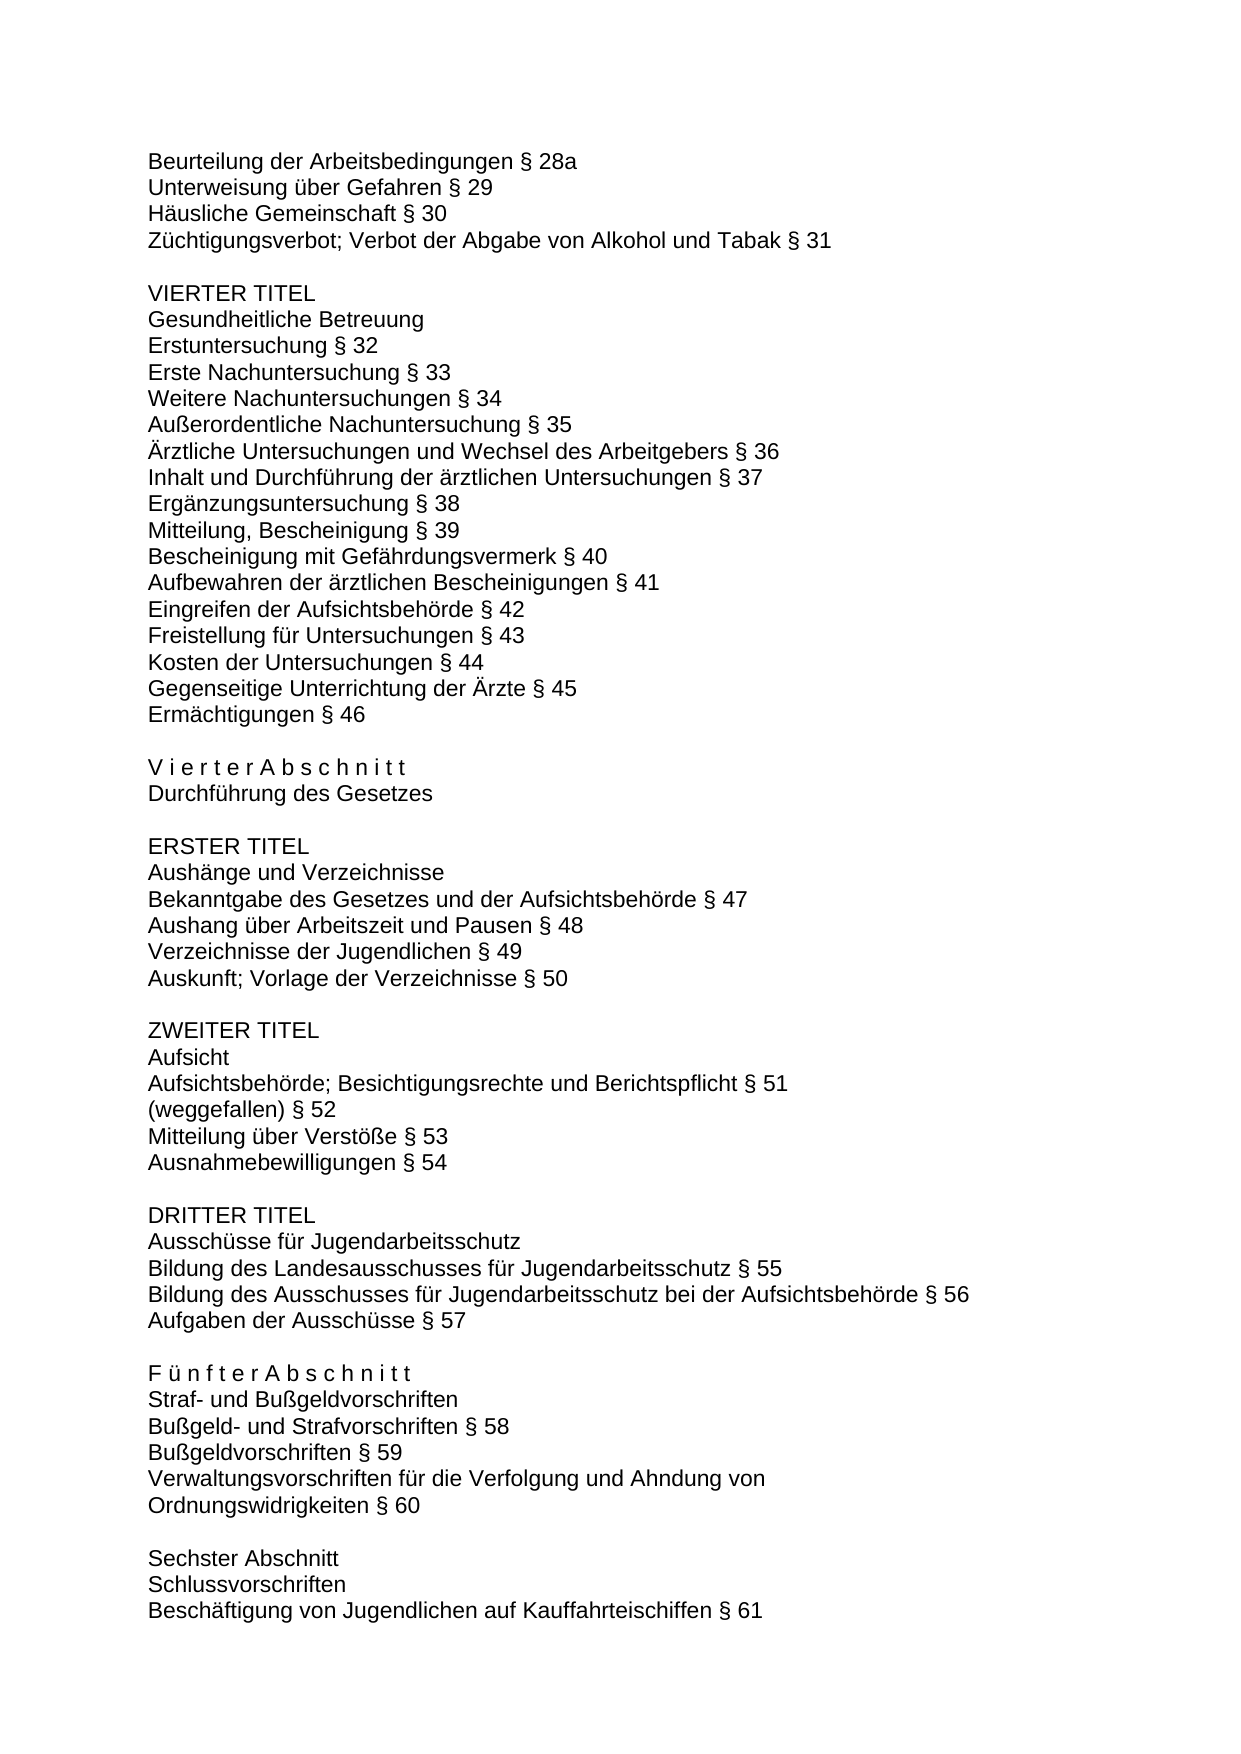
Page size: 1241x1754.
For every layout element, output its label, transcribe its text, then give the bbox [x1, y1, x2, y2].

text Freistellung für Untersuchungen § 43 [148, 622, 1092, 648]
text F ü n f t e r A b s c h n i t t [148, 1360, 1092, 1386]
text Verzeichnisse der Jugendlichen § 49 [148, 938, 1092, 965]
text (weggefallen) § 52 [148, 1096, 1092, 1123]
text Aufsichtsbehörde; Besichtigungsrechte und Berichtspflicht § 51 [148, 1070, 1092, 1096]
text Aushang über Arbeitszeit und Pausen § 48 [148, 912, 1092, 938]
text Bildung des Ausschusses für Jugendarbeitsschutz bei der Aufsichtsbehörde § 56 [148, 1281, 1092, 1307]
text Aufsicht [148, 1044, 1092, 1070]
text Durchführung des Gesetzes [148, 780, 1092, 807]
text Inhalt und Durchführung der ärztlichen Untersuchungen § 37 [148, 464, 1092, 490]
text Mitteilung, Bescheinigung § 39 [148, 517, 1092, 543]
text Ergänzungsuntersuchung § 38 [148, 490, 1092, 517]
text Weitere Nachuntersuchungen § 34 [148, 385, 1092, 411]
text Ordnungswidrigkeiten § 60 [148, 1492, 1092, 1518]
text Sechster Abschnitt [148, 1544, 1092, 1571]
text DRITTER TITEL [148, 1202, 1092, 1228]
text Unterweisung über Gefahren § 29 [148, 174, 1092, 200]
text Ärztliche Untersuchungen und Wechsel des Arbeitgebers § 36 [148, 438, 1092, 464]
text Aufgaben der Ausschüsse § 57 [148, 1307, 1092, 1334]
text Mitteilung über Verstöße § 53 [148, 1123, 1092, 1149]
text Ermächtigungen § 46 [148, 701, 1092, 727]
text Gesundheitliche Betreuung [148, 306, 1092, 332]
text Ausschüsse für Jugendarbeitsschutz [148, 1228, 1092, 1254]
text Ausnahmebewilligungen § 54 [148, 1149, 1092, 1176]
text Beurteilung der Arbeitsbedingungen § 28a [148, 148, 1092, 174]
text Bescheinigung mit Gefährdungsvermerk § 40 [148, 543, 1092, 569]
text Gegenseitige Unterrichtung der Ärzte § 45 [148, 675, 1092, 701]
text Häusliche Gemeinschaft § 30 [148, 200, 1092, 227]
text Straf- und Bußgeldvorschriften [148, 1386, 1092, 1413]
text ERSTER TITEL [148, 833, 1092, 859]
text Außerordentliche Nachuntersuchung § 35 [148, 411, 1092, 438]
text Verwaltungsvorschriften für die Verfolgung und Ahndung von [148, 1465, 1092, 1492]
text Eingreifen der Aufsichtsbehörde § 42 [148, 596, 1092, 622]
text Bildung des Landesausschusses für Jugendarbeitsschutz § 55 [148, 1254, 1092, 1281]
text Bußgeld- und Strafvorschriften § 58 [148, 1413, 1092, 1439]
text Bußgeldvorschriften § 59 [148, 1439, 1092, 1465]
text V i e r t e r A b s c h n i t t [148, 754, 1092, 780]
text Beschäftigung von Jugendlichen auf Kauffahrteischiffen § 61 [148, 1597, 1092, 1623]
text Erstuntersuchung § 32 [148, 332, 1092, 358]
text ZWEITER TITEL [148, 1017, 1092, 1044]
text Schlussvorschriften [148, 1571, 1092, 1597]
text Auskunft; Vorlage der Verzeichnisse § 50 [148, 965, 1092, 991]
text Kosten der Untersuchungen § 44 [148, 648, 1092, 675]
text Aufbewahren der ärztlichen Bescheinigungen § 41 [148, 569, 1092, 596]
text Aushänge und Verzeichnisse [148, 859, 1092, 886]
text Züchtigungsverbot; Verbot der Abgabe von Alkohol und Tabak § 31 [148, 227, 1092, 253]
text Erste Nachuntersuchung § 33 [148, 358, 1092, 385]
text Bekanntgabe des Gesetzes und der Aufsichtsbehörde § 47 [148, 886, 1092, 912]
text VIERTER TITEL [148, 279, 1092, 306]
